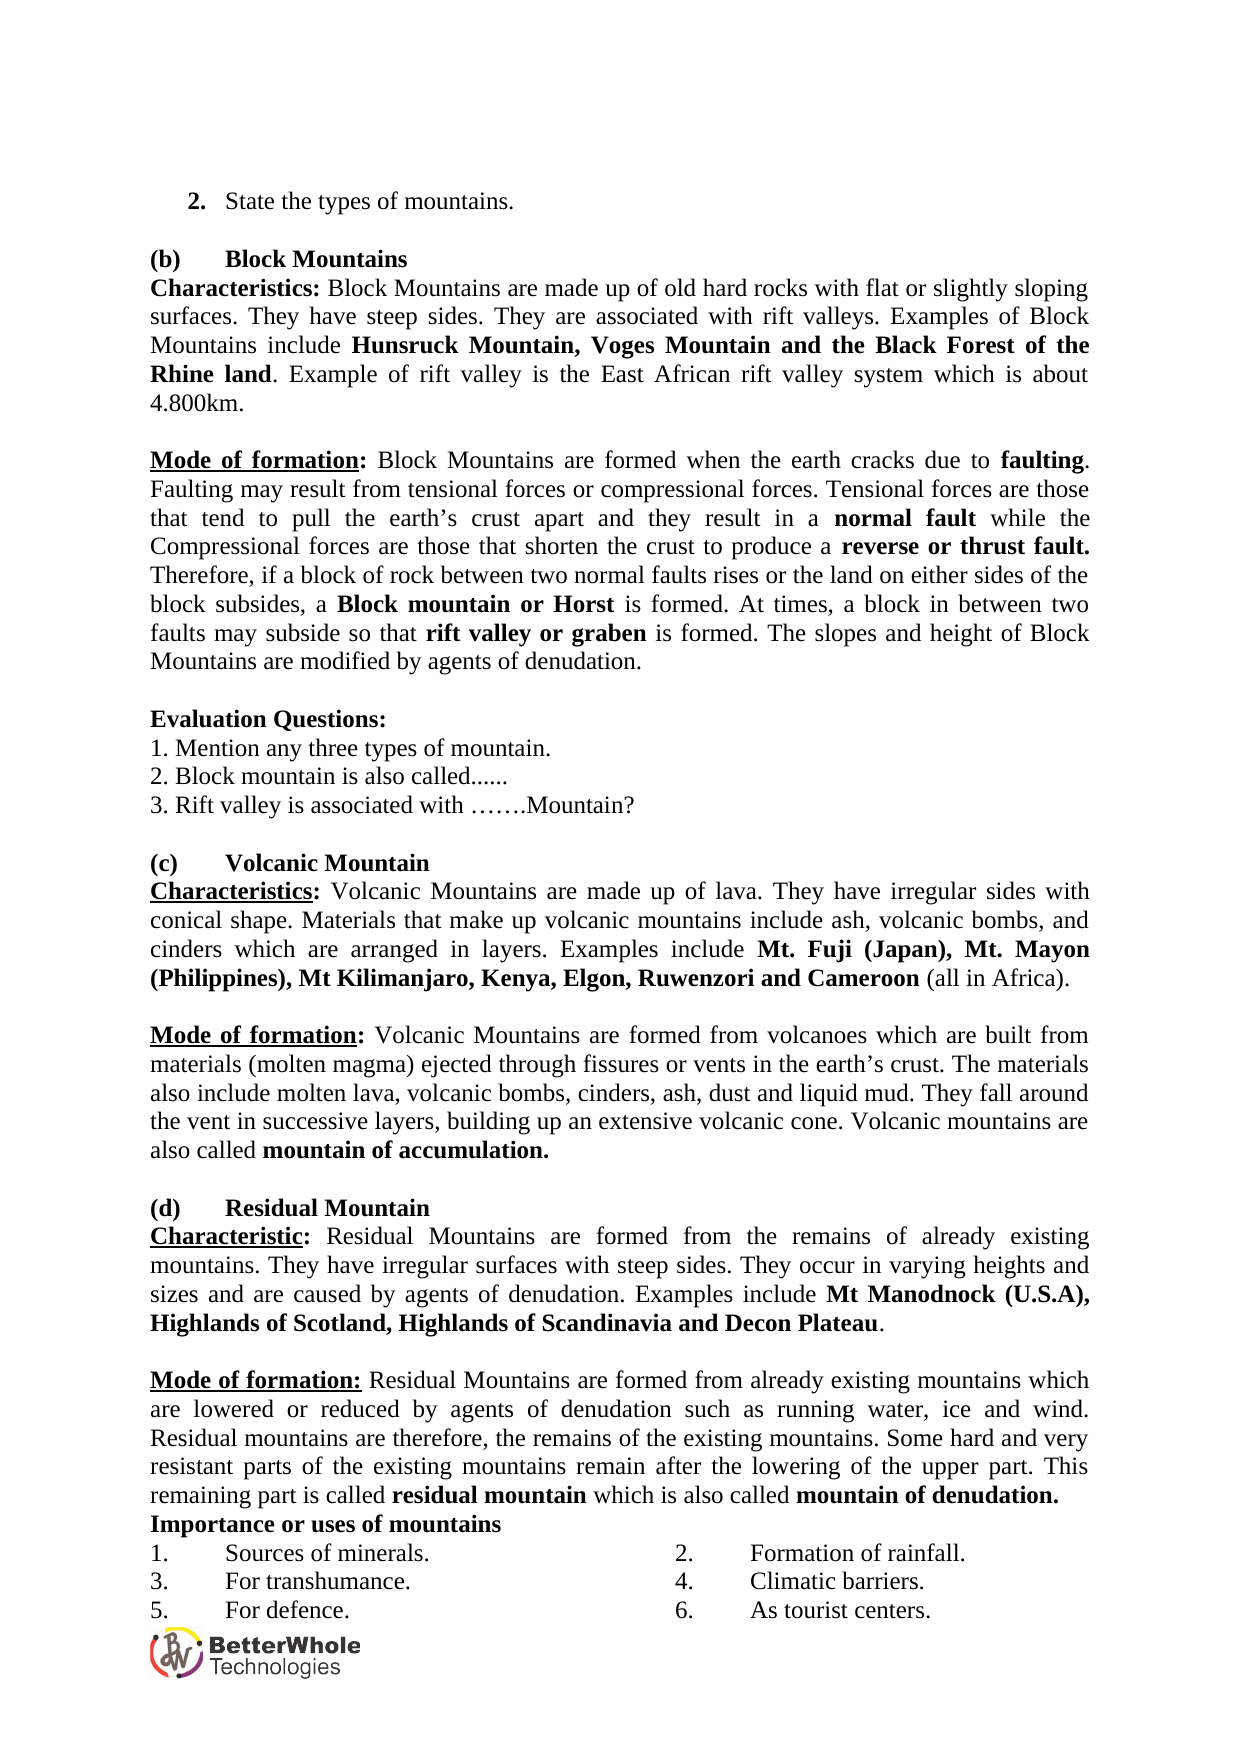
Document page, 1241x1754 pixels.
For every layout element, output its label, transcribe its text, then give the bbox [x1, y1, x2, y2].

text (b) Block Mountains [150, 244, 1090, 273]
text Importance or uses of mountains [150, 1509, 1090, 1538]
text Evaluation Questions: [150, 704, 1090, 733]
text 1. Mention any three types of mountain. [150, 733, 1090, 761]
picture [150, 1627, 360, 1679]
text Characteristics: Volcanic Mountains are made up of lava. They have irregular sides with conical shape. Materials that make up volcanic mountains include ash, volcanic bombs, and cinders which are arranged in layers. Examples include Mt. Fuji (Japan), Mt. Mayon (Philippines), Mt Kilimanjaro, Kenya, Elgon, Ruwenzori and Cameroon (all in Africa). [150, 876, 1090, 991]
text (c) Volcanic Mountain [150, 848, 1090, 876]
text Mode of formation: Block Mountains are formed when the earth cracks due to faulting. Faulting may result from tensional forces or compressional forces. Tensional forces are those that tend to pull the earth’s crust apart and they result in a normal fault while the Compressional forces are those that shorten the crust to produce a reverse or thrust fault. Therefore, if a block of rock between two normal faults rises or the land on either sides of the block subsides, a Block mountain or Horst is formed. At times, a block in between two faults may subside so that rift valley or graben is formed. The slopes and height of Block Mountains are modified by agents of denudation. [150, 445, 1090, 675]
text 5. For defence. 6. As tourist centers. [150, 1595, 1090, 1624]
text 2. Block mountain is also called...... [150, 761, 1090, 790]
list State the types of mountains. [187, 186, 1090, 215]
text Mode of formation: Residual Mountains are formed from already existing mountains which are lowered or reduced by agents of denudation such as running water, ice and wind. Residual mountains are therefore, the remains of the existing mountains. Some hard and very resistant parts of the existing mountains remain after the lowering of the upper part. This remaining part is called residual mountain which is also called mountain of denudation. [150, 1365, 1090, 1509]
text 3. Rift valley is associated with …….Mountain? [150, 790, 1090, 819]
text Characteristics: Block Mountains are made up of old hard rocks with flat or slightly sloping surfaces. They have steep sides. They are associated with rift valleys. Examples of Block Mountains include Hunsruck Mountain, Voges Mountain and the Black Forest of the Rhine land. Example of rift valley is the East African rift valley system which is about 4.800km. [150, 273, 1090, 416]
text Mode of formation: Volcanic Mountains are formed from volcanoes which are built from materials (molten magma) ejected through fissures or vents in the earth’s crust. The materials also include molten lava, volcanic bombs, cinders, ash, dust and liquid mud. They fall around the vent in successive layers, building up an extensive volcanic cone. Volcanic mountains are also called mountain of accumulation. [150, 1020, 1090, 1164]
text Characteristic: Residual Mountains are formed from the remains of already existing mountains. They have irregular surfaces with steep sides. They occur in varying heights and sizes and are caused by agents of denudation. Examples include Mt Manodnock (U.S.A), Highlands of Scotland, Highlands of Scandinavia and Decon Plateau. [150, 1221, 1090, 1336]
text 1. Sources of minerals. 2. Formation of rainfall. [150, 1538, 1090, 1566]
text 3. For transhumance. 4. Climatic barriers. [150, 1566, 1090, 1595]
text (d) Residual Mountain [150, 1193, 1090, 1221]
